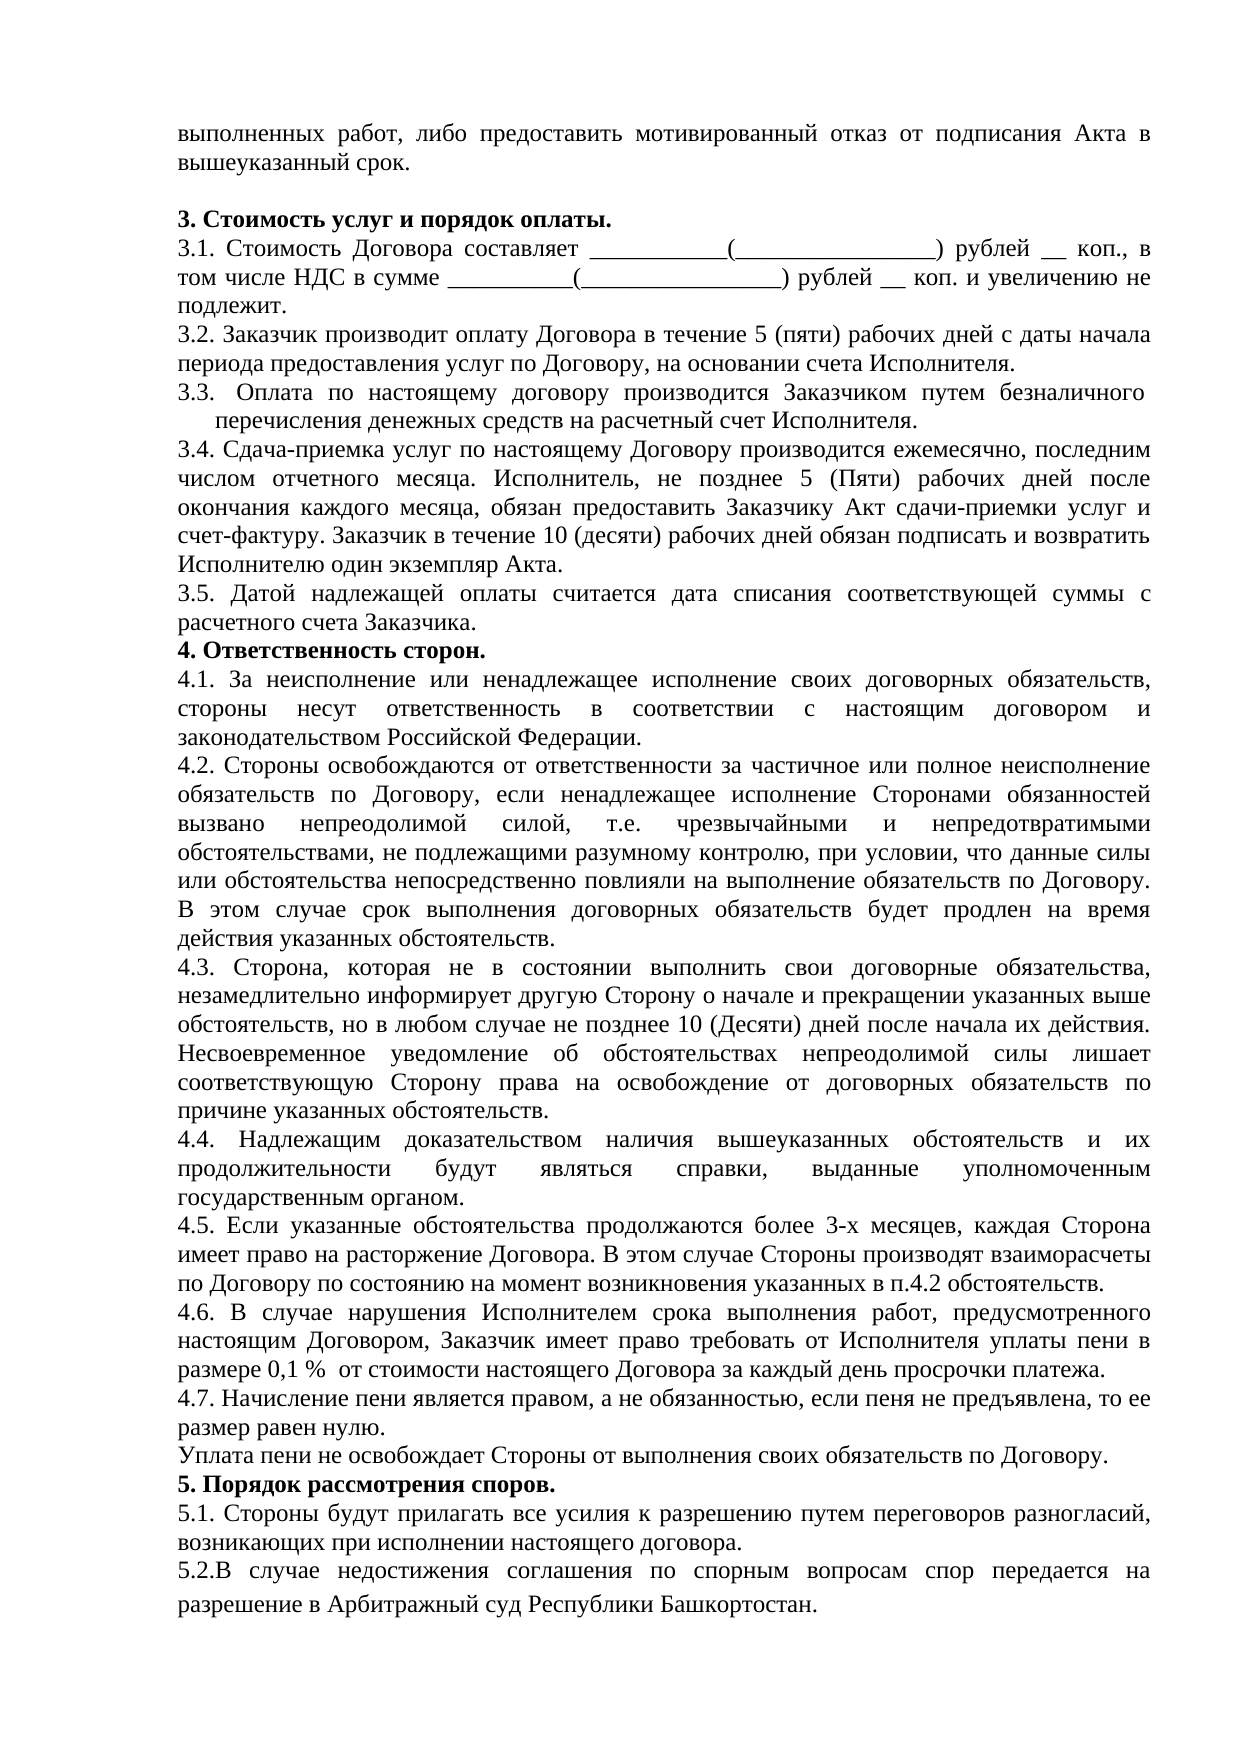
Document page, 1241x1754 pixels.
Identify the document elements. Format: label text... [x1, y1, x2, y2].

text 4.4. Надлежащим доказательством наличия вышеуказанных обстоятельств и их продолжительности будут являться справки, выданные уполномоченным государственным органом. [177, 1124, 1152, 1211]
text 3.1. Стоимость Договора составляет ___________(________________) рублей __ коп., в том числе НДС в сумме __________(________________) рублей __ коп. и увеличению не подлежит. [177, 233, 1152, 319]
text Уплата пени не освобождает Стороны от выполнения своих обязательств по Договору. [177, 1441, 1152, 1469]
text 4.3. Сторона, которая не в состоянии выполнить свои договорные обязательства, незамедлительно информирует другую Сторону о начале и прекращении указанных выше обстоятельств, но в любом случае не позднее 10 (Десяти) дней после начала их действия. Несвоевременное уведомление об обстоятельствах непреодолимой силы лишает соответствующую Сторону права на освобождение от договорных обязательств по причине указанных обстоятельств. [177, 952, 1152, 1124]
text 5.1. Стороны будут прилагать все усилия к разрешению путем переговоров разногласий, возникающих при исполнении настоящего договора. [177, 1498, 1152, 1556]
text 4.7. Начисление пени является правом, а не обязанностью, если пеня не предъявлена, то ее размер равен нулю. [177, 1383, 1152, 1441]
text 3.2. Заказчик производит оплату Договора в течение 5 (пяти) рабочих дней с даты начала периода предоставления услуг по Договору, на основании счета Исполнителя. [177, 319, 1152, 377]
text 4.1. За неисполнение или ненадлежащее исполнение своих договорных обязательств, стороны несут ответственность в соответствии с настоящим договором и законодательством Российской Федерации. [177, 664, 1152, 751]
text 5.2.В случае недостижения соглашения по спорным вопросам спор передается на разрешение в Арбитражный суд Республики Башкортостан. [177, 1556, 1152, 1617]
text 4.5. Если указанные обстоятельства продолжаются более 3-х месяцев, каждая Сторона имеет право на расторжение Договора. В этом случае Стороны производят взаиморасчеты по Договору по состоянию на момент возникновения указанных в п.4.2 обстоятельств. [177, 1211, 1152, 1297]
text 4.6. В случае нарушения Исполнителем срока выполнения работ, предусмотренного настоящим Договором, Заказчик имеет право требовать от Исполнителя уплаты пени в размере 0,1 % от стоимости настоящего Договора за каждый день просрочки платежа. [177, 1297, 1152, 1383]
list Оплата по настоящему договору производится Заказчиком путем безналичного перечисления денежных средств на расчетный счет Исполнителя. [177, 377, 1146, 434]
text 5. Порядок рассмотрения споров. [177, 1469, 1152, 1498]
text 4. Ответственность сторон. [177, 636, 1152, 664]
text 3.5. Датой надлежащей оплаты считается дата списания соответствующей суммы с расчетного счета Заказчика. [177, 578, 1152, 636]
text 4.2. Стороны освобождаются от ответственности за частичное или полное неисполнение обязательств по Договору, если ненадлежащее исполнение Сторонами обязанностей вызвано непреодолимой силой, т.е. чрезвычайными и непредотвратимыми обстоятельствами, не подлежащими разумному контролю, при условии, что данные силы или обстоятельства непосредственно повлияли на выполнение обязательств по Договору. В этом случае срок выполнения договорных обязательств будет продлен на время действия указанных обстоятельств. [177, 751, 1152, 952]
text 3.4. Сдача-приемка услуг по настоящему Договору производится ежемесячно, последним числом отчетного месяца. Исполнитель, не позднее 5 (Пяти) рабочих дней после окончания каждого месяца, обязан предоставить Заказчику Акт сдачи-приемки услуг и счет-фактуру. Заказчик в течение 10 (десяти) рабочих дней обязан подписать и возвратить Исполнителю один экземпляр Акта. [177, 434, 1152, 578]
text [177, 118, 1152, 176]
text 3. Стоимость услуг и порядок оплаты. [177, 204, 1152, 233]
